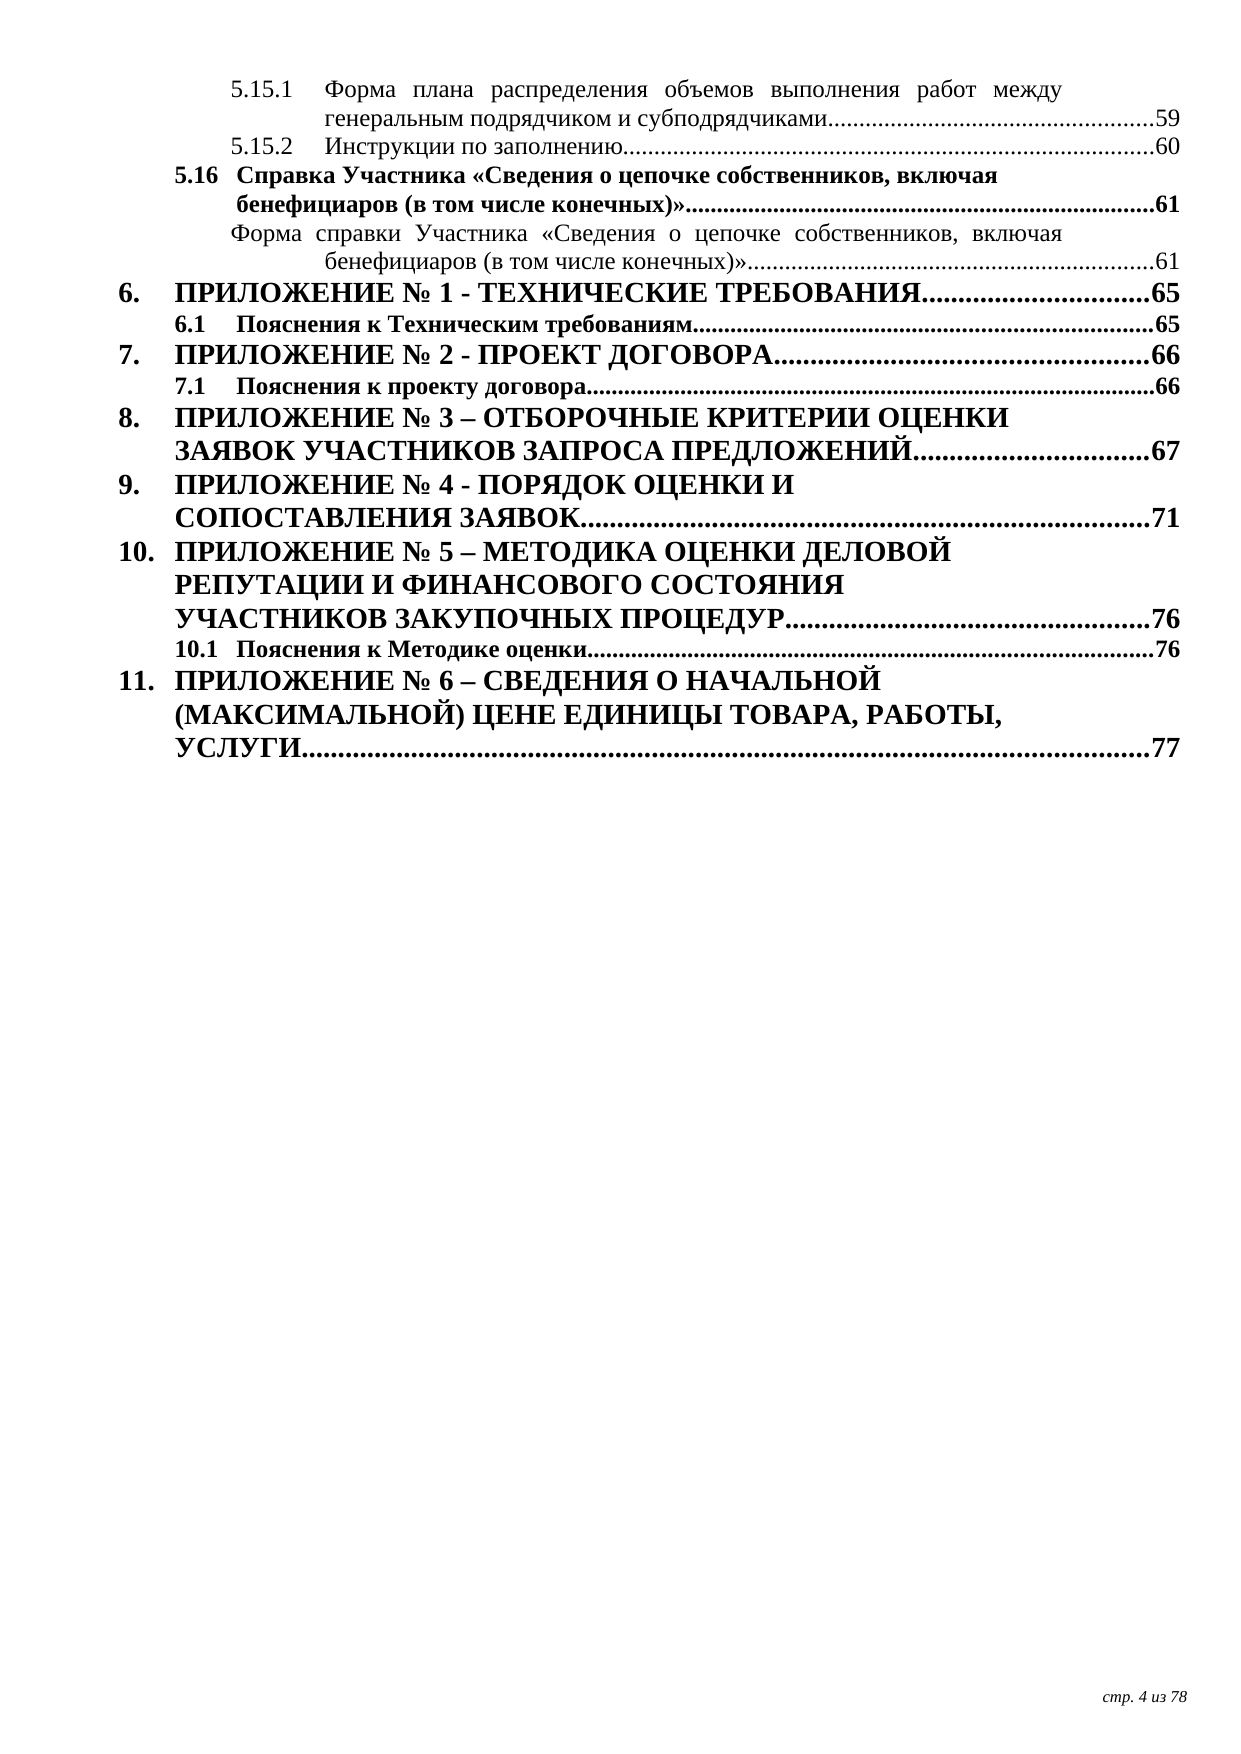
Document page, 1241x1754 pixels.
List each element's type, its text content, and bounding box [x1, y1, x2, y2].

text 9. Приложение № 4 - Порядок оценки и сопоставления заявок 71 [118, 467, 1063, 534]
text 6. Приложение № 1 - Технические требования 65 [118, 275, 1063, 309]
text 6.1 Пояснения к Техническим требованиям 65 [174, 309, 1093, 337]
text 5.16 Справка Участника «Сведения о цепочке собственников, включая бенефициаров (в том числе конечных)» 61 [174, 160, 1093, 218]
text 10. Приложение № 5 – Методика оценки деловой репутации и финансового состояния участников закупочных процедур 76 [118, 534, 1063, 634]
text 5.15.1 Форма плана распределения объемов выполнения работ между генеральным подрядчиком и субподрядчиками 59 [230, 74, 1063, 131]
text 7.1 Пояснения к проекту договора 66 [174, 371, 1093, 400]
text 5.15.2 Инструкции по заполнению 60 [230, 131, 1063, 160]
text 7. Приложение № 2 - Проект Договора 66 [118, 337, 1063, 371]
text 11. Приложение № 6 – Сведения о начальной (максимальной) цене единицы товара, работы, услуги 77 [118, 663, 1063, 764]
text 10.1 Пояснения к Методике оценки 76 [174, 634, 1093, 663]
text 8. Приложение № 3 – Отборочные критерии оценки заявок Участников запроса предложений 67 [118, 400, 1063, 467]
text Форма справки Участника «Сведения о цепочке собственников, включая бенефициаров (в том числе конечных)» 61 [230, 218, 1063, 275]
